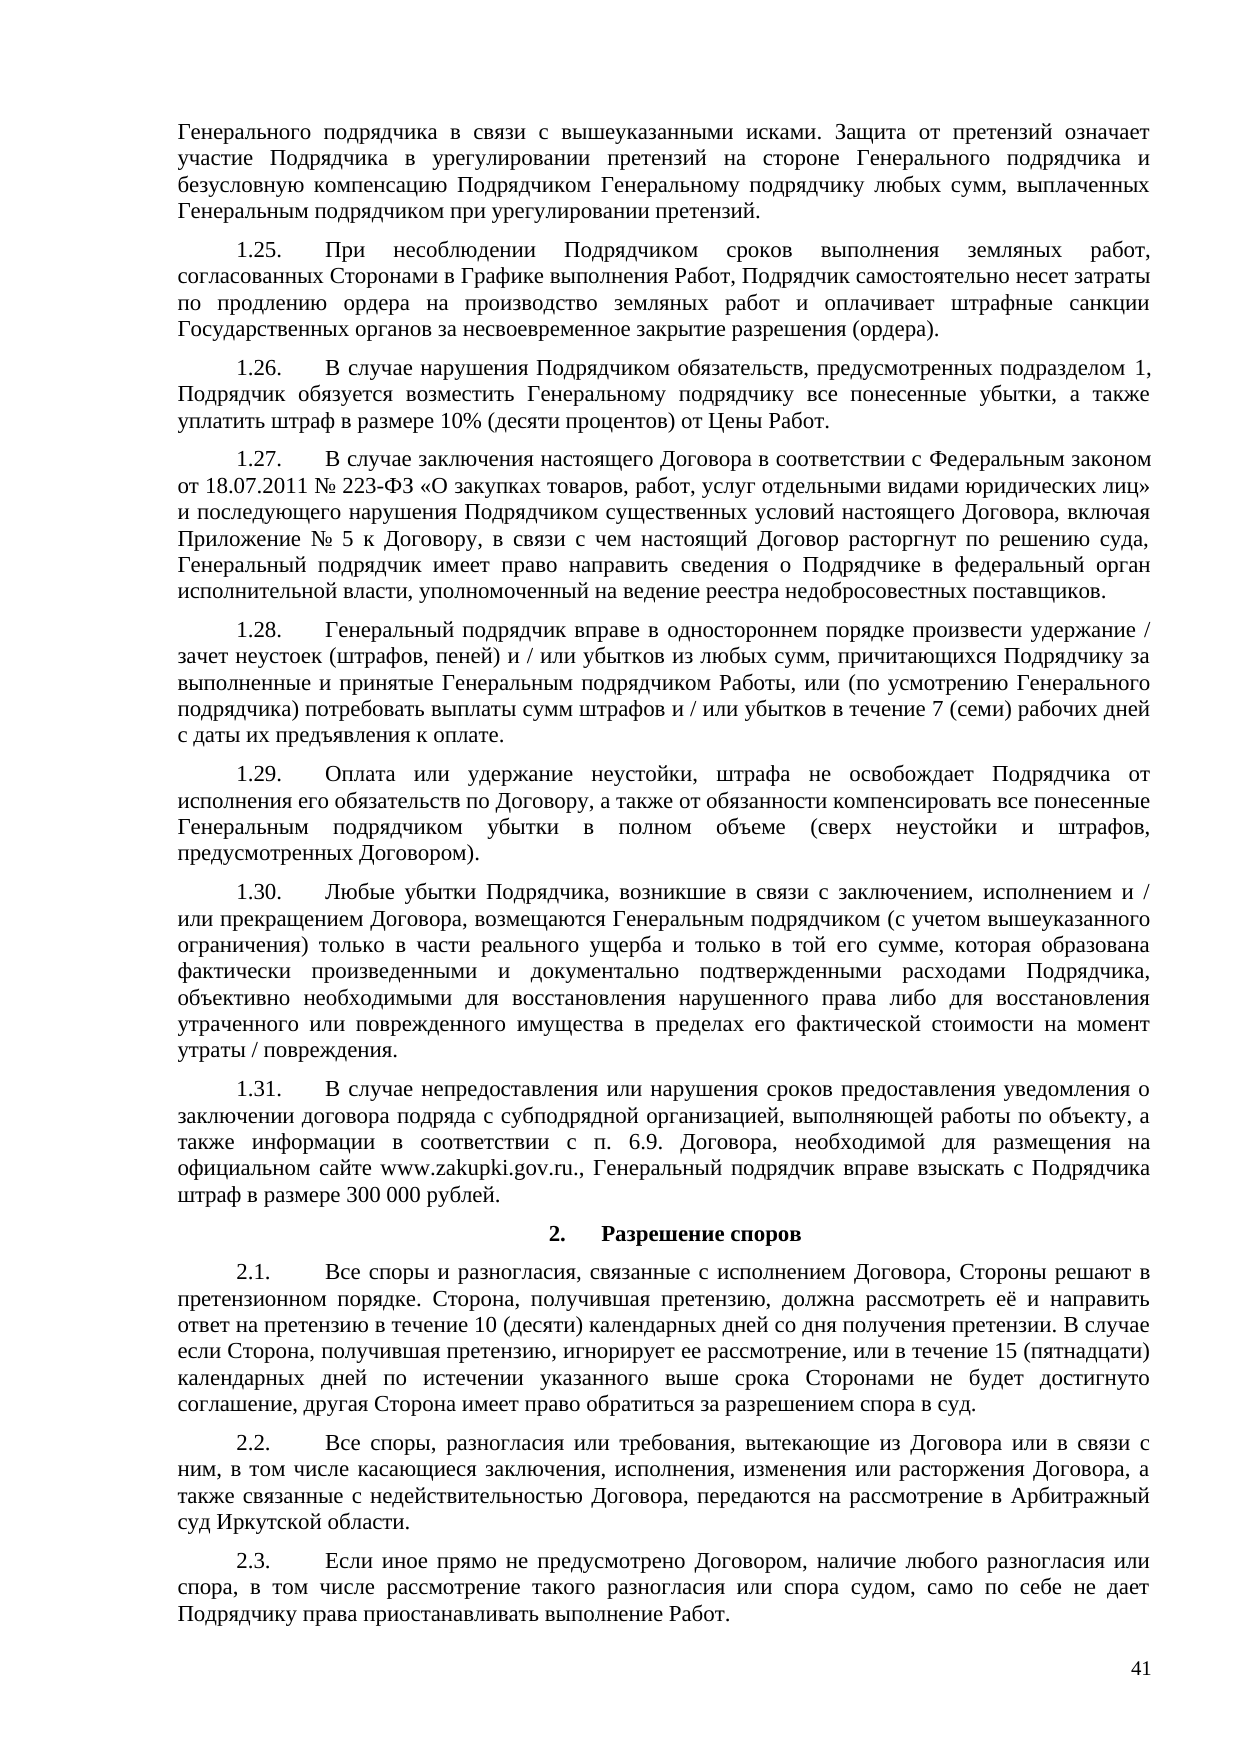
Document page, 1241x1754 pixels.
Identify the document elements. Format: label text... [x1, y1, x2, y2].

text Все споры, разногласия или требования, вытекающие из Договора или в связи с ним, в том числе касающиеся заключения, исполнения, изменения или расторжения Договора, а также связанные с недействительностью Договора, передаются на рассмотрение в Арбитражный суд Иркутской области. [177, 1429, 1152, 1534]
text Если иное прямо не предусмотрено Договором, наличие любого разногласия или спора, в том числе рассмотрение такого разногласия или спора судом, само по себе не дает Подрядчику права приостанавливать выполнение Работ. [177, 1547, 1152, 1626]
text В случае заключения настоящего Договора в соответствии с Федеральным законом от 18.07.2011 № 223-ФЗ «О закупках товаров, работ, услуг отдельными видами юридических лиц» и последующего нарушения Подрядчиком существенных условий настоящего Договора, включая Приложение № 5 к Договору, в связи с чем настоящий Договор расторгнут по решению суда, Генеральный подрядчик имеет право направить сведения о Подрядчике в федеральный орган исполнительной власти, уполномоченный на ведение реестра недобросовестных поставщиков. [177, 446, 1152, 604]
text Оплата или удержание неустойки, штрафа не освобождает Подрядчика от исполнения его обязательств по Договору, а также от обязанности компенсировать все понесенные Генеральным подрядчиком убытки в полном объеме (сверх неустойки и штрафов, предусмотренных Договором). [177, 760, 1152, 866]
text В случае непредоставления или нарушения сроков предоставления уведомления о заключении договора подряда с субподрядной организацией, выполняющей работы по объекту, а также информации в соответствии с п. 6.9. Договора, необходимой для размещения на официальном сайте www.zakupki.gov.ru., Генеральный подрядчик вправе взыскать с Подрядчика штраф в размере 300 000 рублей. [177, 1075, 1152, 1207]
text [177, 118, 1152, 223]
text При несоблюдении Подрядчиком сроков выполнения земляных работ, согласованных Сторонами в Графике выполнения Работ, Подрядчик самостоятельно несет затраты по продлению ордера на производство земляных работ и оплачивает штрафные санкции Государственных органов за несвоевременное закрытие разрешения (ордера). [177, 236, 1152, 341]
text Все споры и разногласия, связанные с исполнением Договора, Стороны решают в претензионном порядке. Сторона, получившая претензию, должна рассмотреть её и направить ответ на претензию в течение 10 (десяти) календарных дней со дня получения претензии. В случае если Сторона, получившая претензию, игнорирует ее рассмотрение, или в течение 15 (пятнадцати) календарных дней по истечении указанного выше срока Сторонами не будет достигнуто соглашение, другая Сторона имеет право обратиться за разрешением спора в суд. [177, 1258, 1152, 1417]
text Разрешение споров [177, 1219, 1152, 1246]
text Любые убытки Подрядчика, возникшие в связи с заключением, исполнением и / или прекращением Договора, возмещаются Генеральным подрядчиком (с учетом вышеуказанного ограничения) только в части реального ущерба и только в той его сумме, которая образована фактически произведенными и документально подтвержденными расходами Подрядчика, объективно необходимыми для восстановления нарушенного права либо для восстановления утраченного или поврежденного имущества в пределах его фактической стоимости на момент утраты / повреждения. [177, 878, 1152, 1063]
text Генеральный подрядчик вправе в одностороннем порядке произвести удержание / зачет неустоек (штрафов, пеней) и / или убытков из любых сумм, причитающихся Подрядчику за выполненные и принятые Генеральным подрядчиком Работы, или (по усмотрению Генерального подрядчика) потребовать выплаты сумм штрафов и / или убытков в течение 7 (семи) рабочих дней с даты их предъявления к оплате. [177, 616, 1152, 748]
text В случае нарушения Подрядчиком обязательств, предусмотренных подразделом 32, Подрядчик обязуется возместить Генеральному подрядчику все понесенные убытки, а также уплатить штраф в размере 10% (десяти процентов) от Цены Работ. [177, 354, 1152, 433]
